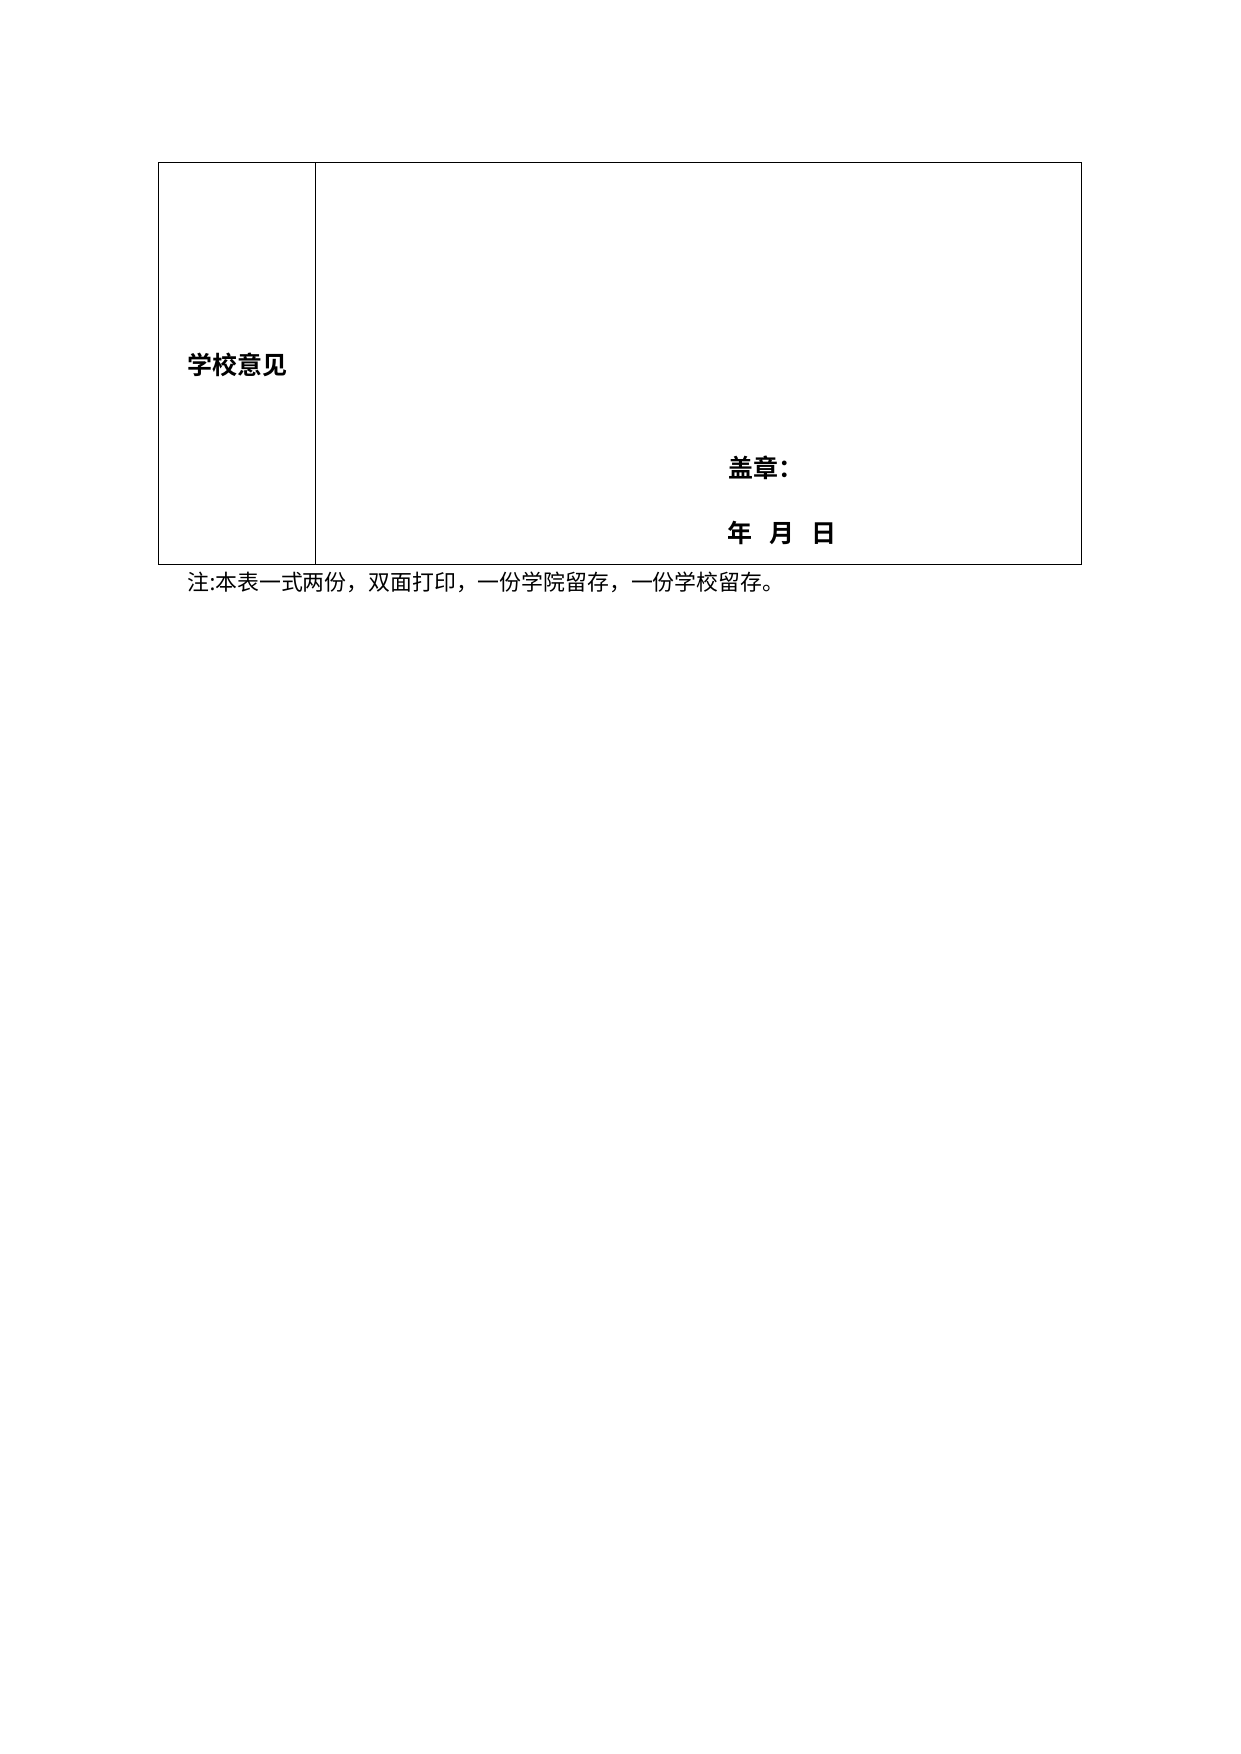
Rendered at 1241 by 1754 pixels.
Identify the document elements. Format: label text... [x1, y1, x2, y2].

table_cell 盖章： 年 月 日 [316, 163, 1081, 564]
table_cell 学校意见 [159, 163, 315, 564]
text 注:本表一式两份，双面打印，一份学院留存，一份学校留存。 [187, 565, 1053, 597]
